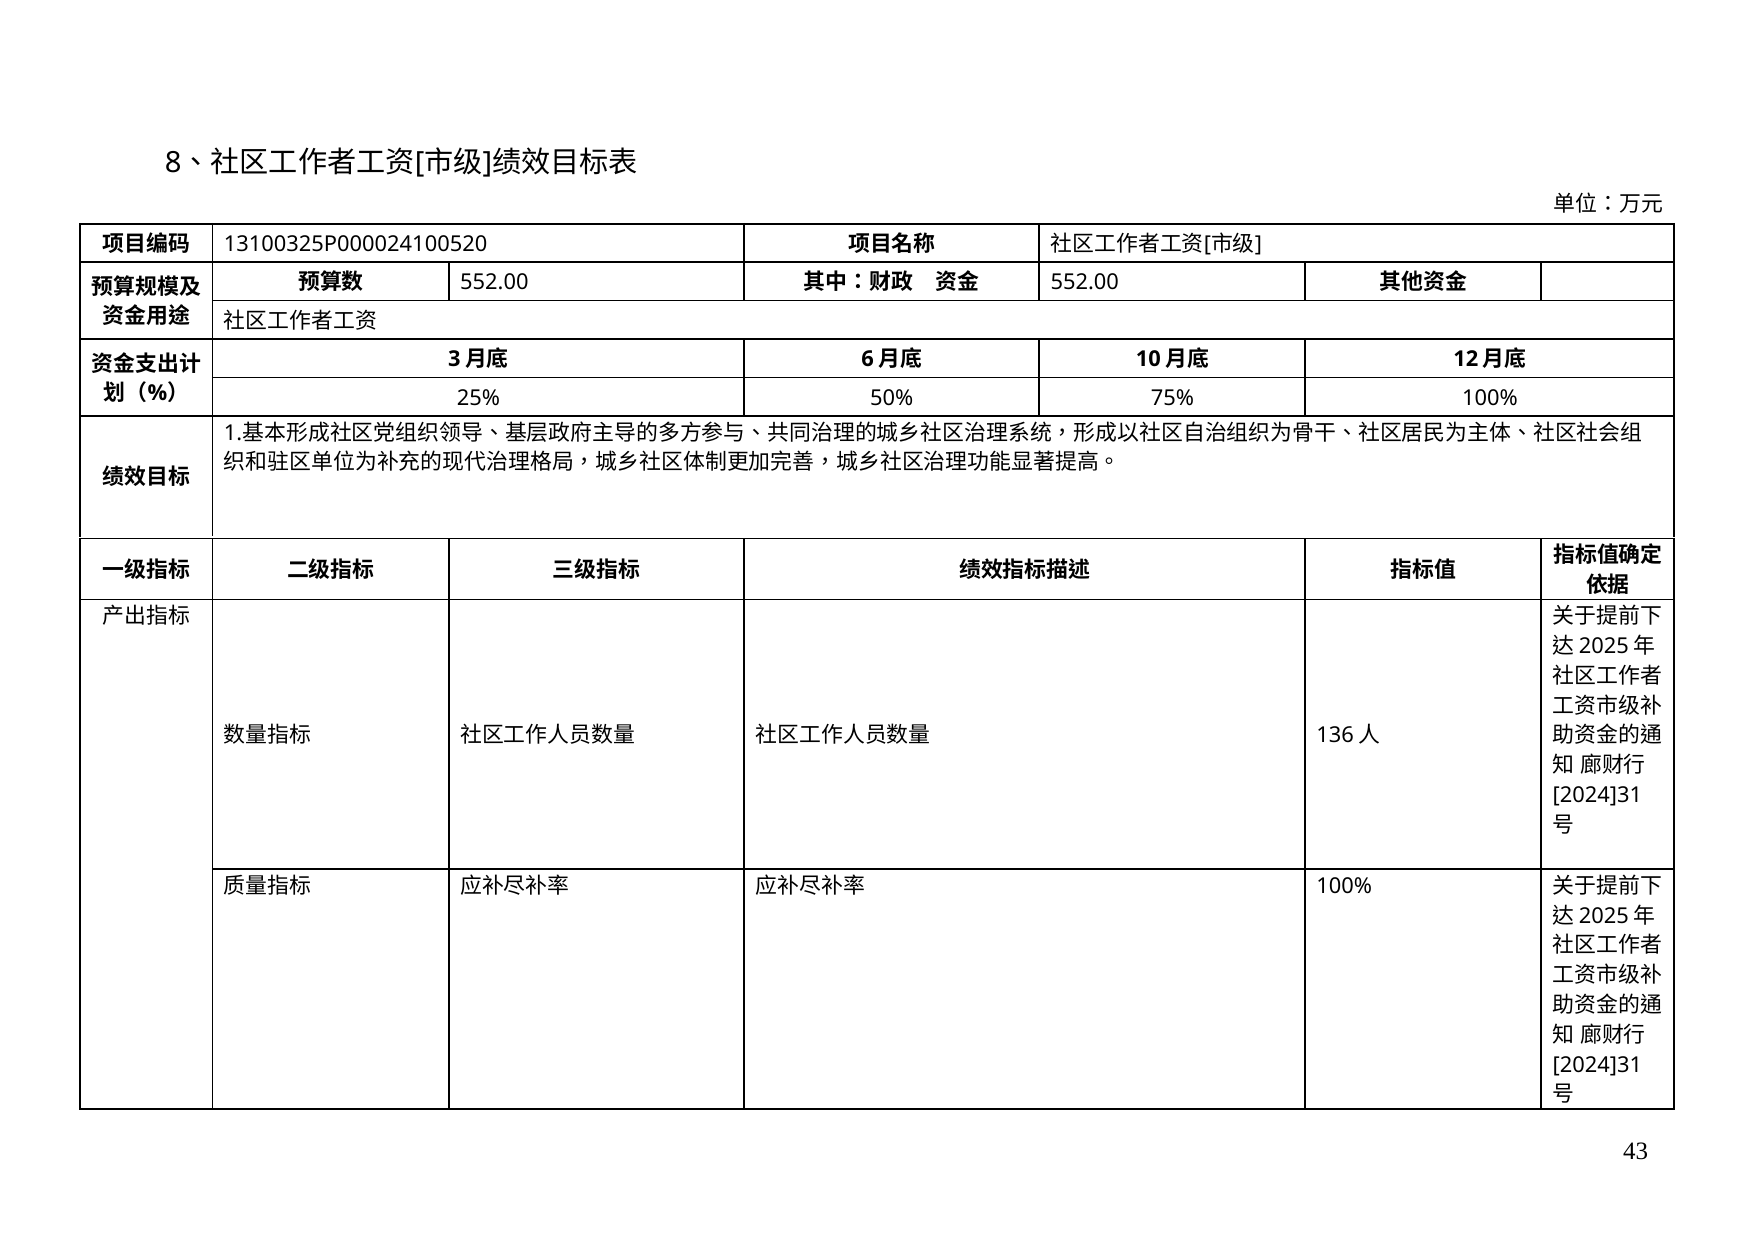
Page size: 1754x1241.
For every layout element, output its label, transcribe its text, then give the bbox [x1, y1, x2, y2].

table_header 指标值 [1306, 539, 1540, 599]
table_cell 25% [213, 378, 743, 415]
table_header 二级指标 [213, 539, 448, 599]
table_cell 50% [745, 378, 1038, 415]
table_cell 552.00 [450, 263, 743, 300]
table_cell 应补尽补率 [745, 870, 1304, 1108]
table_cell 75% [1040, 378, 1304, 415]
table_cell 数量指标 [213, 600, 448, 868]
table_cell 3月底 [213, 340, 743, 377]
table_header 一级指标 [81, 539, 212, 599]
table_cell 10月底 [1040, 340, 1304, 377]
table_cell 100% [1306, 378, 1673, 415]
table_cell 6月底 [745, 340, 1038, 377]
table_header 指标值确定依据 [1542, 539, 1673, 599]
table_cell 项目编码 [81, 225, 212, 261]
table_cell 资金支出计划（%） [81, 340, 212, 415]
table_cell 1.基本形成社区党组织领导、基层政府主导的多方参与、共同治理的城乡社区治理系统，形成以社区自治组织为骨干、社区居民为主体、社区社会组织和驻区单位为补充的现代治理格局，城乡社区体制更加完善，城乡社区治理功能显著提高。 [213, 417, 1673, 536]
table_cell 其中：财政 资金 [745, 263, 1038, 300]
table_cell 社区工作人员数量 [450, 600, 743, 868]
table_cell 13100325P000024100520 [213, 225, 743, 261]
table_cell [1542, 263, 1673, 300]
table_cell 预算规模及资金用途 [81, 263, 212, 338]
table_header 绩效指标描述 [745, 539, 1304, 599]
table_cell 12月底 [1306, 340, 1673, 377]
table_cell 绩效目标 [81, 417, 212, 536]
table_cell 预算数 [213, 263, 448, 300]
table_cell 产出指标 [81, 600, 212, 1108]
table_cell 552.00 [1040, 263, 1304, 300]
table_cell 136人 [1306, 600, 1540, 868]
text 8、社区工作者工资[市级]绩效目标表 [106, 142, 1648, 181]
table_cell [1542, 870, 1673, 1108]
table_cell 项目名称 [745, 225, 1038, 261]
table_cell 关于提前下达2025年社区工作者工资市级补助资金的通知 廊财行[2024]31号 [1542, 600, 1673, 868]
table_cell 100% [1306, 870, 1540, 1108]
table_header 三级指标 [450, 539, 743, 599]
table_cell 社区工作者工资[市级] [1040, 225, 1673, 261]
table_cell 其他资金 [1306, 263, 1540, 300]
table_cell 社区工作者工资 [213, 301, 1673, 338]
table_cell 应补尽补率 [450, 870, 743, 1108]
table_header 单位：万元 [81, 183, 1673, 223]
table_cell 质量指标 [213, 870, 448, 1108]
table_cell 社区工作人员数量 [745, 600, 1304, 868]
